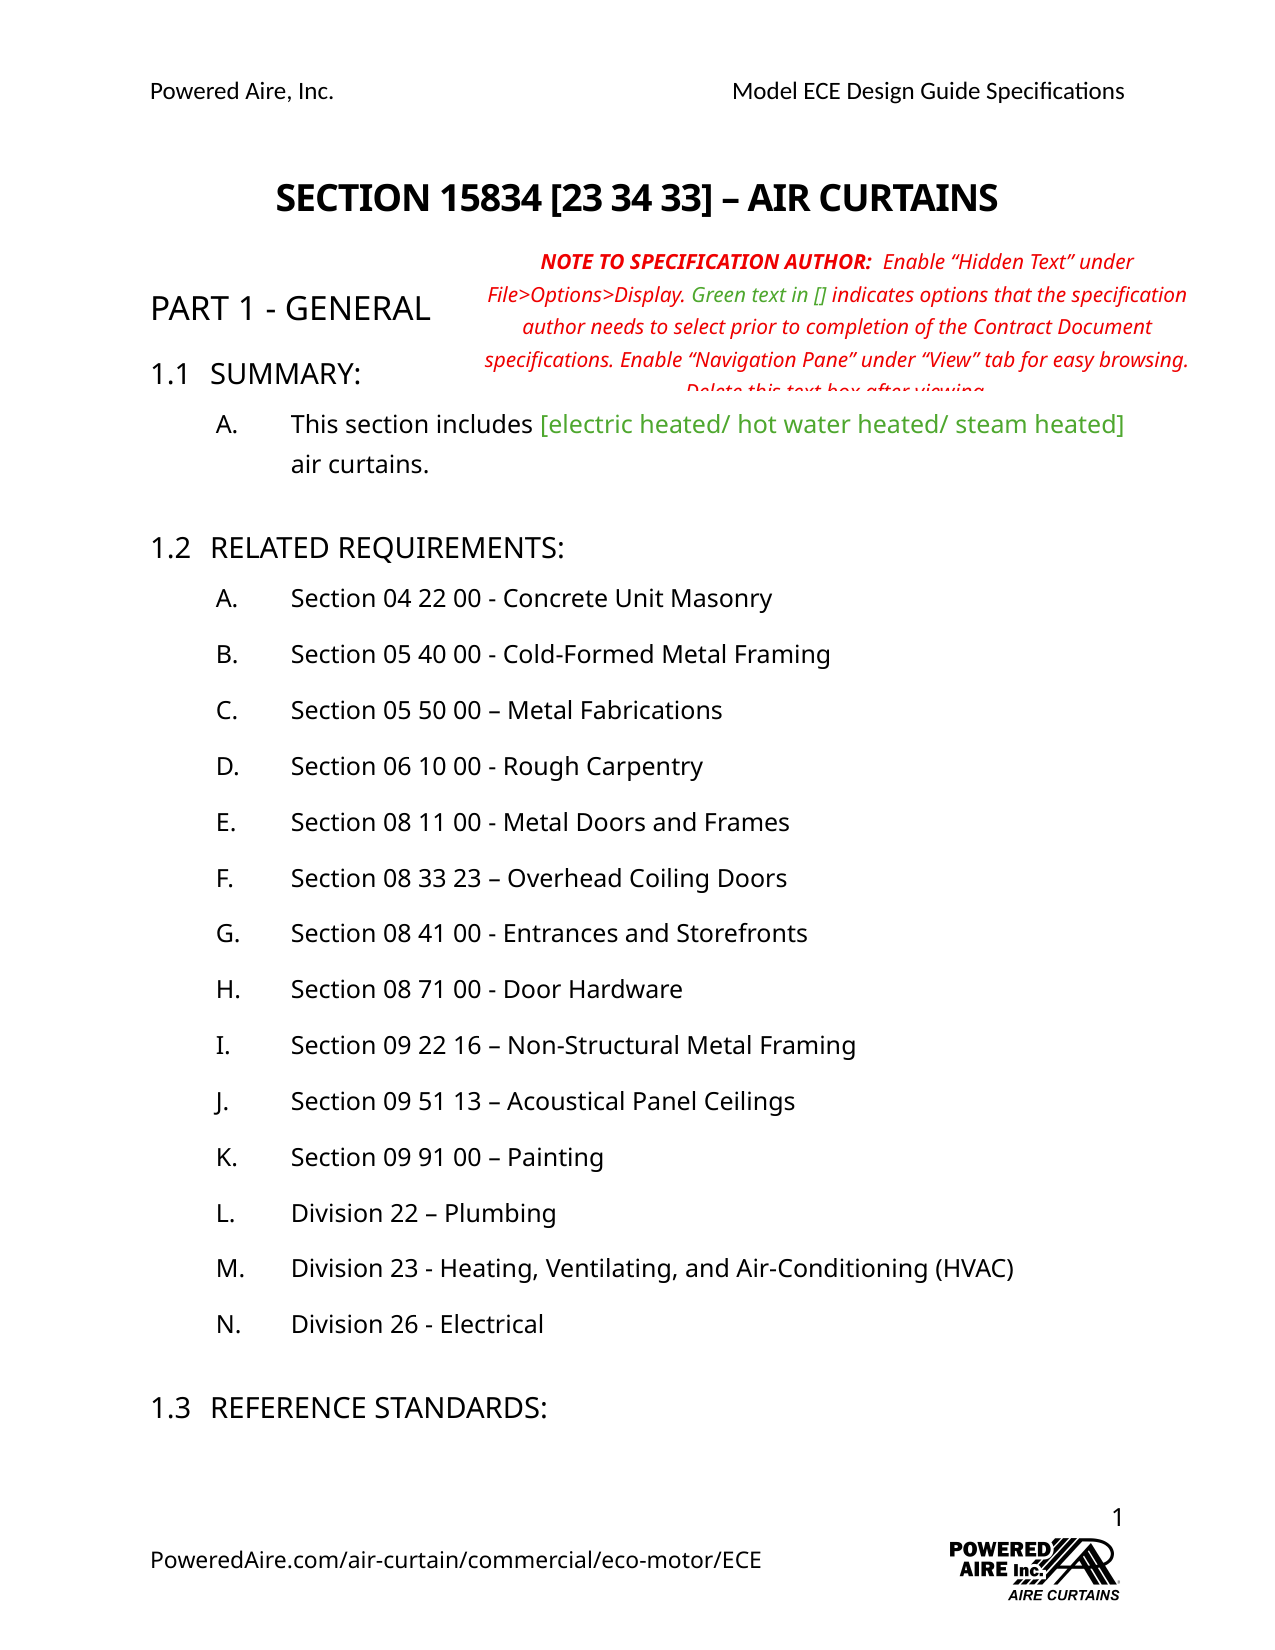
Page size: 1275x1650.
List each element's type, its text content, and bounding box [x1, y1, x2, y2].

list This section includes [electric heated/ hot water heated/ steam heated] air curtains. [216, 407, 1125, 480]
subtitle SUMMARY: [150, 353, 1125, 393]
list Division 23 - Heating, Ventilating, and Air-Conditioning (HVAC) [216, 1251, 1125, 1285]
list Section 05 50 00 – Metal Fabrications [216, 693, 1125, 727]
list Section 05 40 00 - Cold-Formed Metal Framing [216, 637, 1125, 671]
list Section 09 51 13 – Acoustical Panel Ceilings [216, 1084, 1125, 1118]
list Section 08 11 00 - Metal Doors and Frames [216, 804, 1125, 838]
list Section 08 71 00 - Door Hardware [216, 972, 1125, 1006]
list Section 09 91 00 – Painting [216, 1139, 1125, 1173]
picture [950, 1538, 1121, 1604]
subtitle PART 1 - GENERAL [150, 284, 1125, 330]
list Section 08 33 23 – Overhead Coiling Doors [216, 860, 1125, 894]
list Section 04 22 00 - Concrete Unit Masonry [216, 581, 1125, 615]
list Section 08 41 00 - Entrances and Storefronts [216, 916, 1125, 950]
list Division 22 – Plumbing [216, 1195, 1125, 1229]
list Section 06 10 00 - Rough Carpentry [216, 749, 1125, 783]
list Section 09 22 16 – Non-Structural Metal Framing [216, 1028, 1125, 1062]
title SECTION 15834 [23 34 33] – AIR CURTAINS [150, 171, 1125, 222]
subtitle REFERENCE STANDARDS: [150, 1388, 1125, 1427]
subtitle RELATED REQUIREMENTS: NOTE TO SPECIFICATION AUTHOR: Delete requirements not relevant to specification. [150, 527, 1125, 567]
list Division 26 - Electrical [216, 1307, 1125, 1341]
